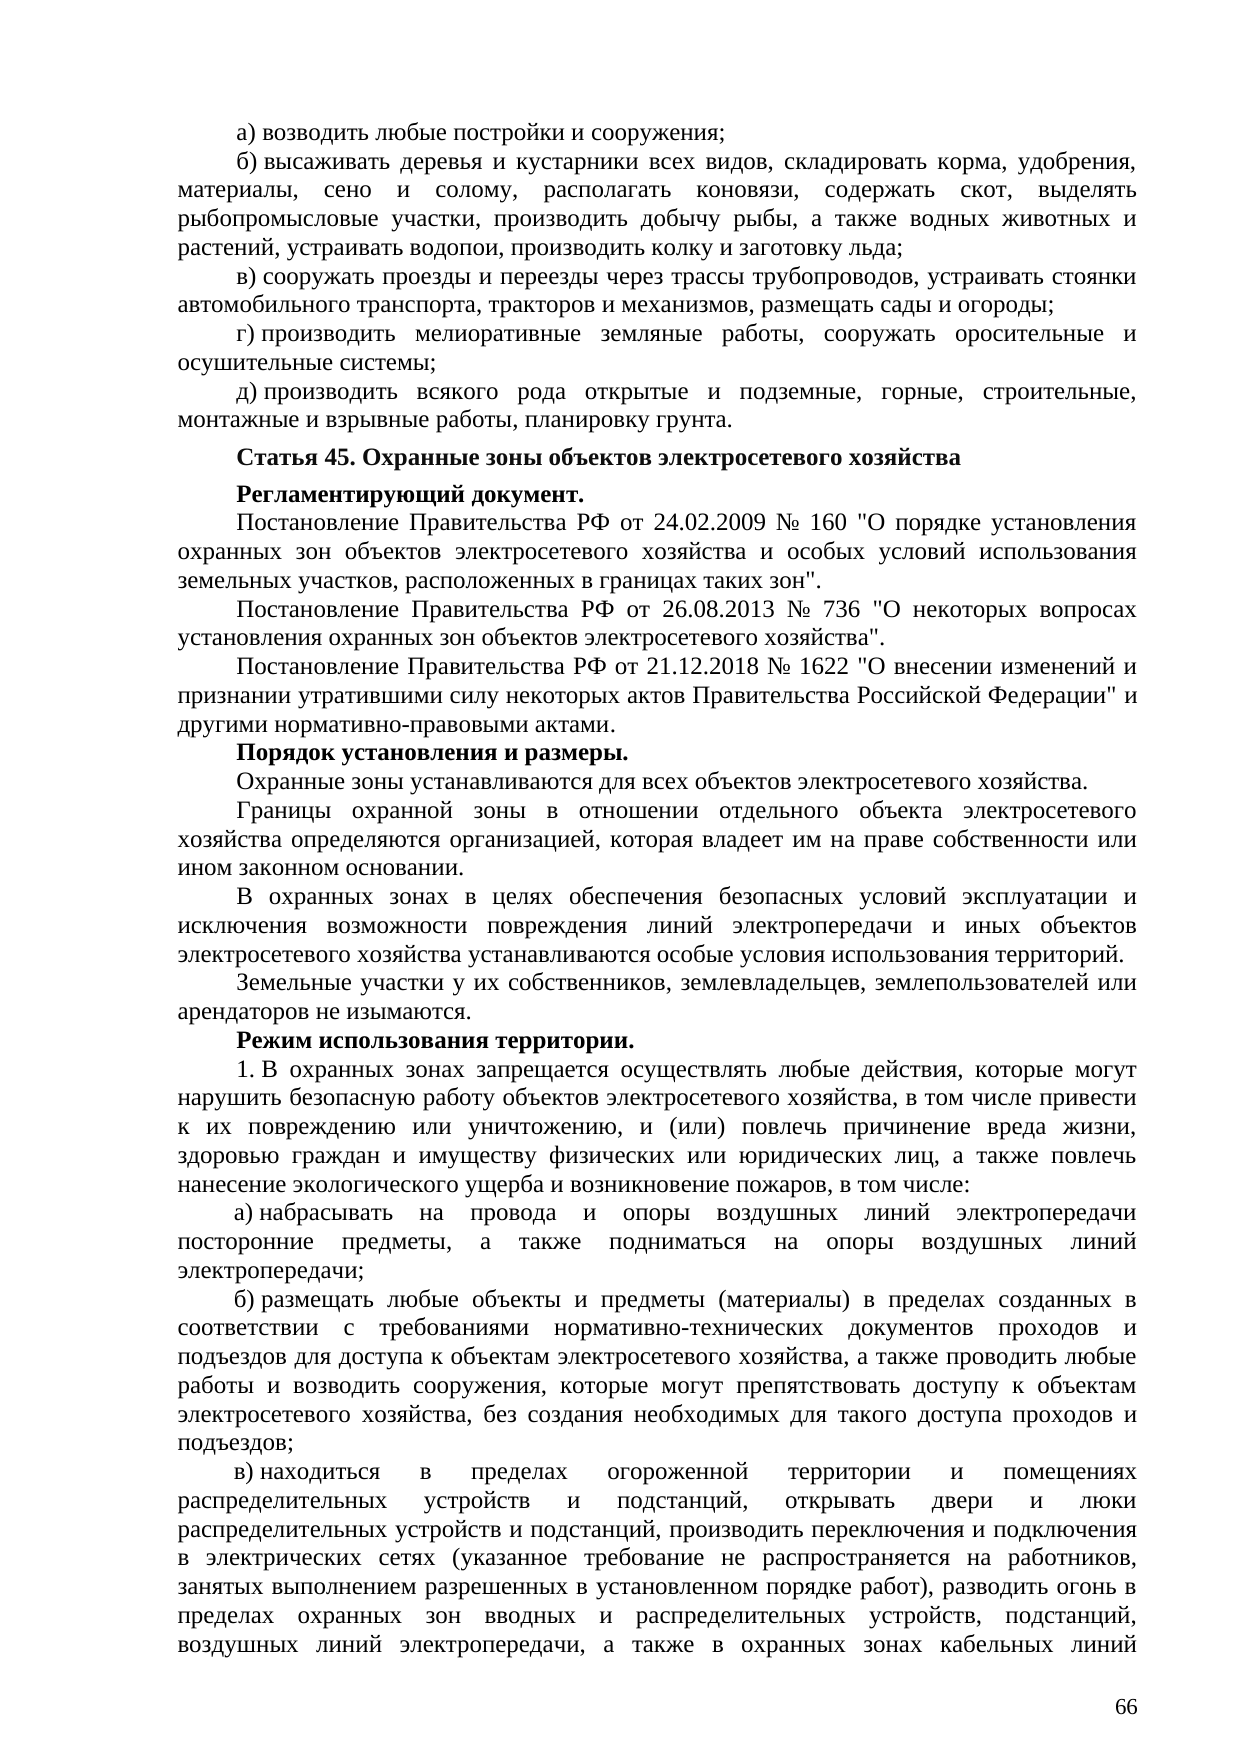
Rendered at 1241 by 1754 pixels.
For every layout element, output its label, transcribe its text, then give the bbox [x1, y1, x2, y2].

text Регламентирующий документ. [177, 479, 1138, 507]
text д) производить всякого рода открытые и подземные, горные, строительные, монтажные и взрывные работы, планировку грунта. [177, 376, 1138, 433]
text В охранных зонах в целях обеспечения безопасных условий эксплуатации и исключения возможности повреждения линий электропередачи и иных объектов электросетевого хозяйства устанавливаются особые условия использования территорий. [177, 881, 1138, 967]
subtitle Статья 45. Охранные зоны объектов электросетевого хозяйства [177, 442, 1138, 470]
text а) возводить любые постройки и сооружения; [177, 117, 1138, 146]
text Порядок установления и размеры. [177, 737, 1138, 766]
text б) высаживать деревья и кустарники всех видов, складировать корма, удобрения, материалы, сено и солому, располагать коновязи, содержать скот, выделять рыбопромысловые участки, производить добычу рыбы, а также водных животных и растений, устраивать водопои, производить колку и заготовку льда; [177, 146, 1138, 261]
text Постановление Правительства РФ от 21.12.2018 № 1622 "О внесении изменений и признании утратившими силу некоторых актов Правительства Российской Федерации" и другими нормативно-правовыми актами. [177, 651, 1138, 737]
text в) сооружать проезды и переезды через трассы трубопроводов, устраивать стоянки автомобильного транспорта, тракторов и механизмов, размещать сады и огороды; [177, 261, 1138, 318]
text Границы охранной зоны в отношении отдельного объекта электросетевого хозяйства определяются организацией, которая владеет им на праве собственности или ином законном основании. [177, 795, 1138, 881]
text Земельные участки у их собственников, землевладельцев, землепользователей или арендаторов не изымаются. [177, 967, 1138, 1025]
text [177, 1456, 1138, 1657]
text Постановление Правительства РФ от 24.02.2009 № 160 "О порядке установления охранных зон объектов электросетевого хозяйства и особых условий использования земельных участков, расположенных в границах таких зон". [177, 507, 1138, 594]
text Режим использования территории. [177, 1025, 1138, 1054]
text Постановление Правительства РФ от 26.08.2013 № 736 "О некоторых вопросах установления охранных зон объектов электросетевого хозяйства". [177, 594, 1138, 651]
text б) размещать любые объекты и предметы (материалы) в пределах созданных в соответствии с требованиями нормативно-технических документов проходов и подъездов для доступа к объектам электросетевого хозяйства, а также проводить любые работы и возводить сооружения, которые могут препятствовать доступу к объектам электросетевого хозяйства, без создания необходимых для такого доступа проходов и подъездов; [177, 1284, 1138, 1456]
text а) набрасывать на провода и опоры воздушных линий электропередачи посторонние предметы, а также подниматься на опоры воздушных линий электропередачи; [177, 1197, 1138, 1284]
text 1. В охранных зонах запрещается осуществлять любые действия, которые могут нарушить безопасную работу объектов электросетевого хозяйства, в том числе привести к их повреждению или уничтожению, и (или) повлечь причинение вреда жизни, здоровью граждан и имуществу физических или юридических лиц, а также повлечь нанесение экологического ущерба и возникновение пожаров, в том числе: [177, 1054, 1138, 1197]
text Охранные зоны устанавливаются для всех объектов электросетевого хозяйства. [177, 766, 1138, 795]
text г) производить мелиоративные земляные работы, сооружать оросительные и осушительные системы; [177, 318, 1138, 376]
